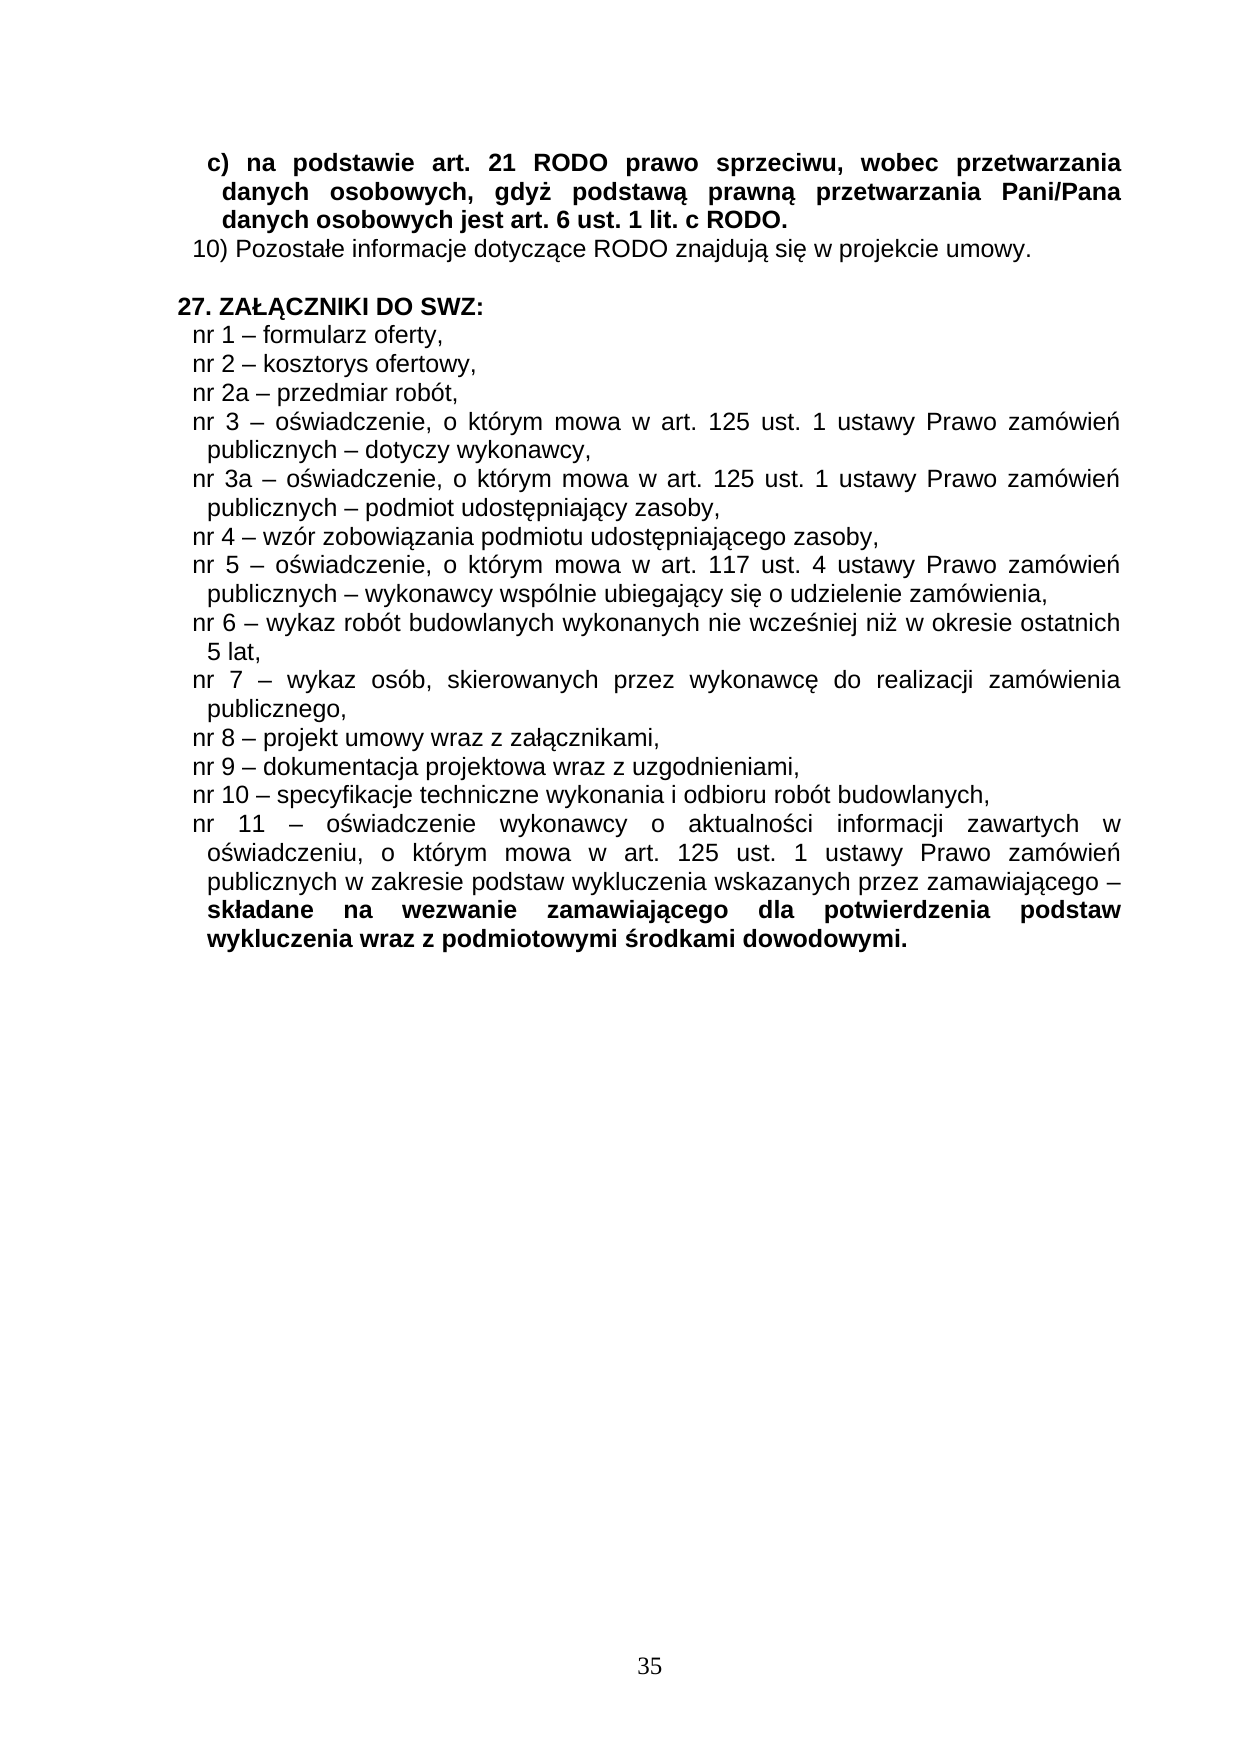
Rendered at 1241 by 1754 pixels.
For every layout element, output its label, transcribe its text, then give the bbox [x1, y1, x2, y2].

text nr 11 – oświadczenie wykonawcy o aktualności informacji zawartych w oświadczeniu, o którym mowa w art. 125 ust. 1 ustawy Prawo zamówień publicznych w zakresie podstaw wykluczenia wskazanych przez zamawiającego – składane na wezwanie zamawiającego dla potwierdzenia podstaw wykluczenia wraz z podmiotowymi środkami dowodowymi. [192, 809, 1122, 953]
text nr 3 – oświadczenie, o którym mowa w art. 125 ust. 1 ustawy Prawo zamówień publicznych – dotyczy wykonawcy, [192, 406, 1122, 464]
text nr 4 – wzór zobowiązania podmiotu udostępniającego zasoby, [192, 521, 1122, 550]
text nr 7 – wykaz osób, skierowanych przez wykonawcę do realizacji zamówienia publicznego, [192, 665, 1122, 723]
text nr 2a – przedmiar robót, [192, 378, 1122, 406]
text 27. ZAŁĄCZNIKI DO SWZ: [177, 291, 1122, 320]
text nr 2 – kosztorys ofertowy, [192, 349, 1122, 378]
text nr 8 – projekt umowy wraz z załącznikami, [192, 723, 1122, 751]
text nr 6 – wykaz robót budowlanych wykonanych nie wcześniej niż w okresie ostatnich 5 lat, [192, 608, 1122, 665]
text nr 3a – oświadczenie, o którym mowa w art. 125 ust. 1 ustawy Prawo zamówień publicznych – podmiot udostępniający zasoby, [192, 464, 1122, 521]
text nr 5 – oświadczenie, o którym mowa w art. 117 ust. 4 ustawy Prawo zamówień publicznych – wykonawcy wspólnie ubiegający się o udzielenie zamówienia, [192, 550, 1122, 608]
text nr 9 – dokumentacja projektowa wraz z uzgodnieniami, [192, 751, 1122, 780]
text c) na podstawie art. 21 RODO prawo sprzeciwu, wobec przetwarzania danych osobowych, gdyż podstawą prawną przetwarzania Pani/Pana danych osobowych jest art. 6 ust. 1 lit. c RODO. [207, 148, 1122, 234]
text nr 10 – specyfikacje techniczne wykonania i odbioru robót budowlanych, [192, 780, 1122, 809]
text nr 1 – formularz oferty, [192, 320, 1122, 349]
text 10) Pozostałe informacje dotyczące RODO znajdują się w projekcie umowy. [192, 234, 1122, 263]
